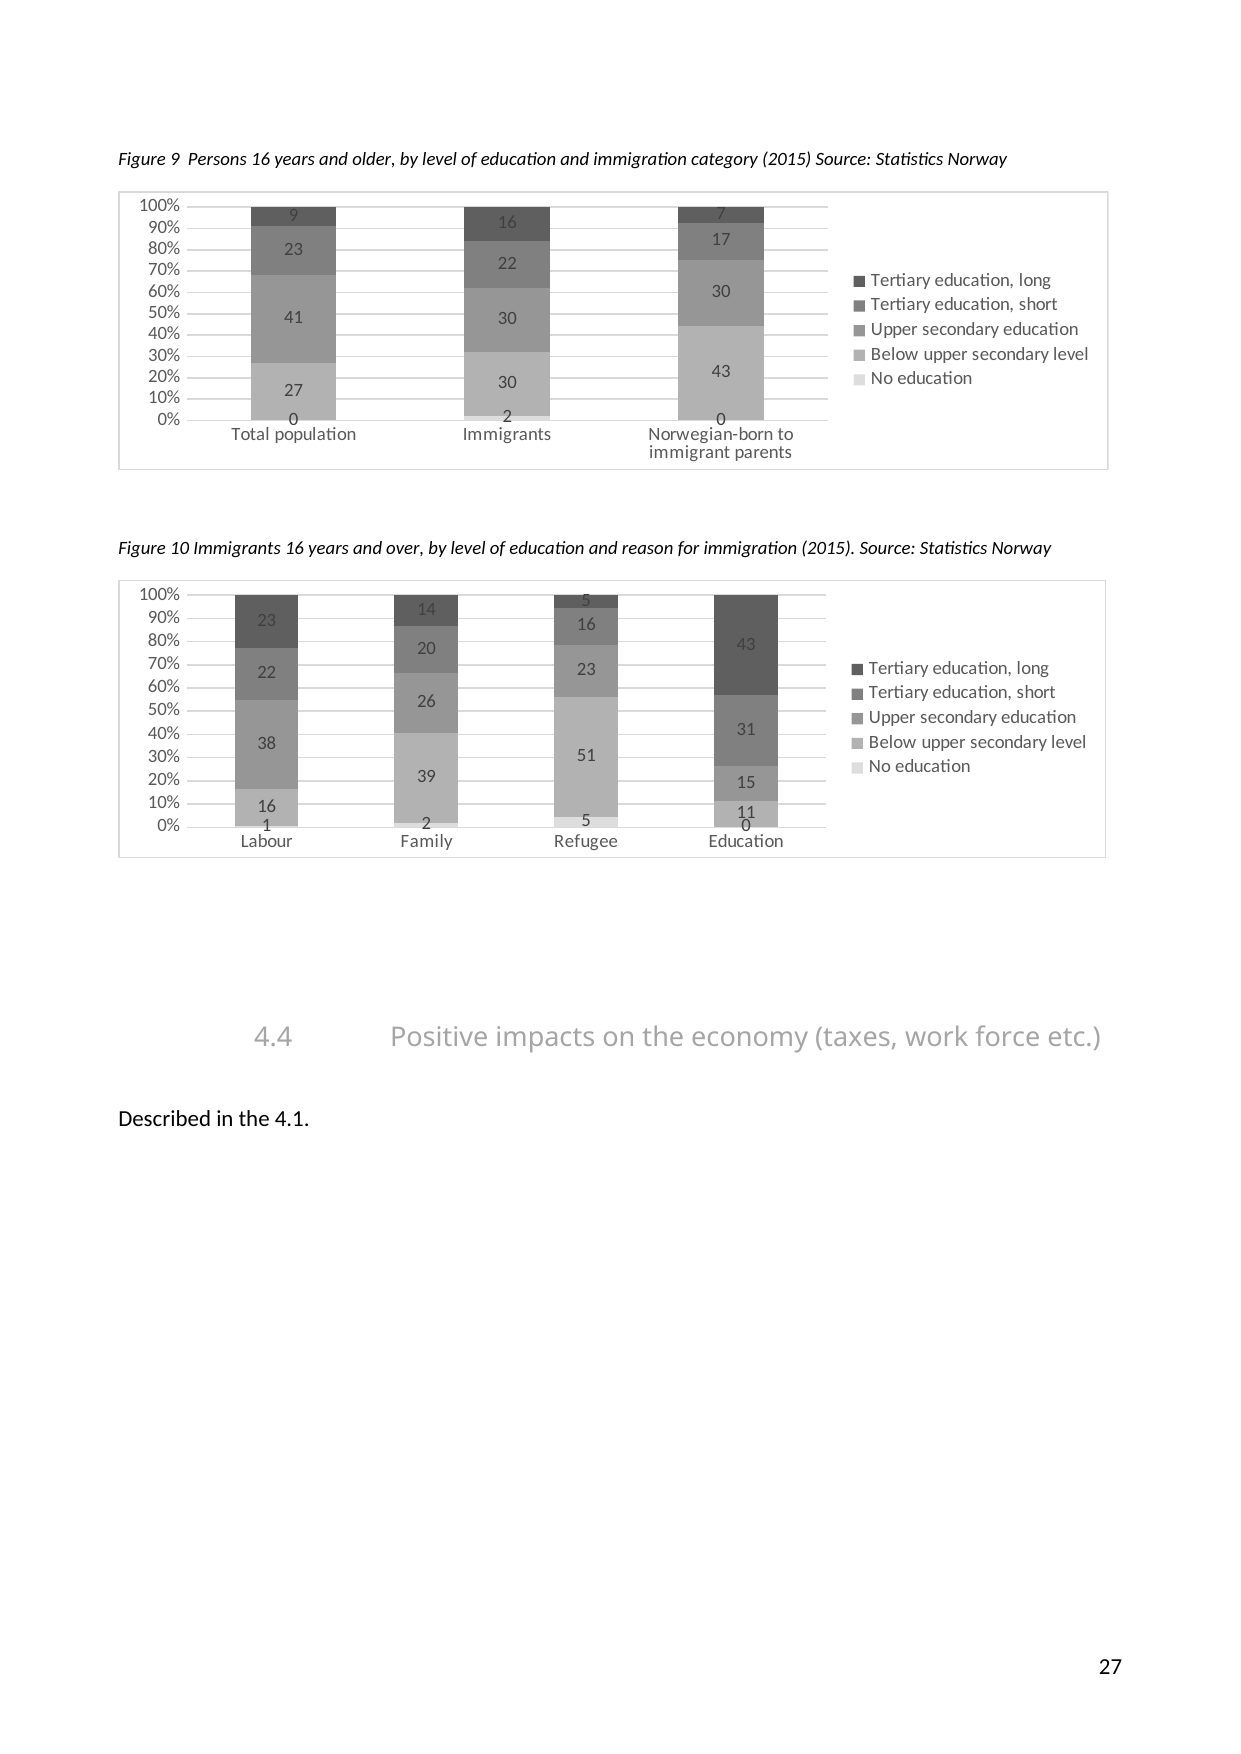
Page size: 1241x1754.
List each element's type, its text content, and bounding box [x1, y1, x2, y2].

subtitle 4.4 Positive impacts on the economy (taxes, work force etc.) [254, 1018, 1122, 1055]
text Figure 9 Persons 16 years and older, by level of education and immigration category (2015) Source: Statistics Norway [118, 148, 1122, 171]
text Described in the 4.1. [118, 1104, 1122, 1132]
text Figure 10 Immigrants 16 years and over, by level of education and reason for immigration (2015). Source: Statistics Norway [118, 536, 1122, 559]
